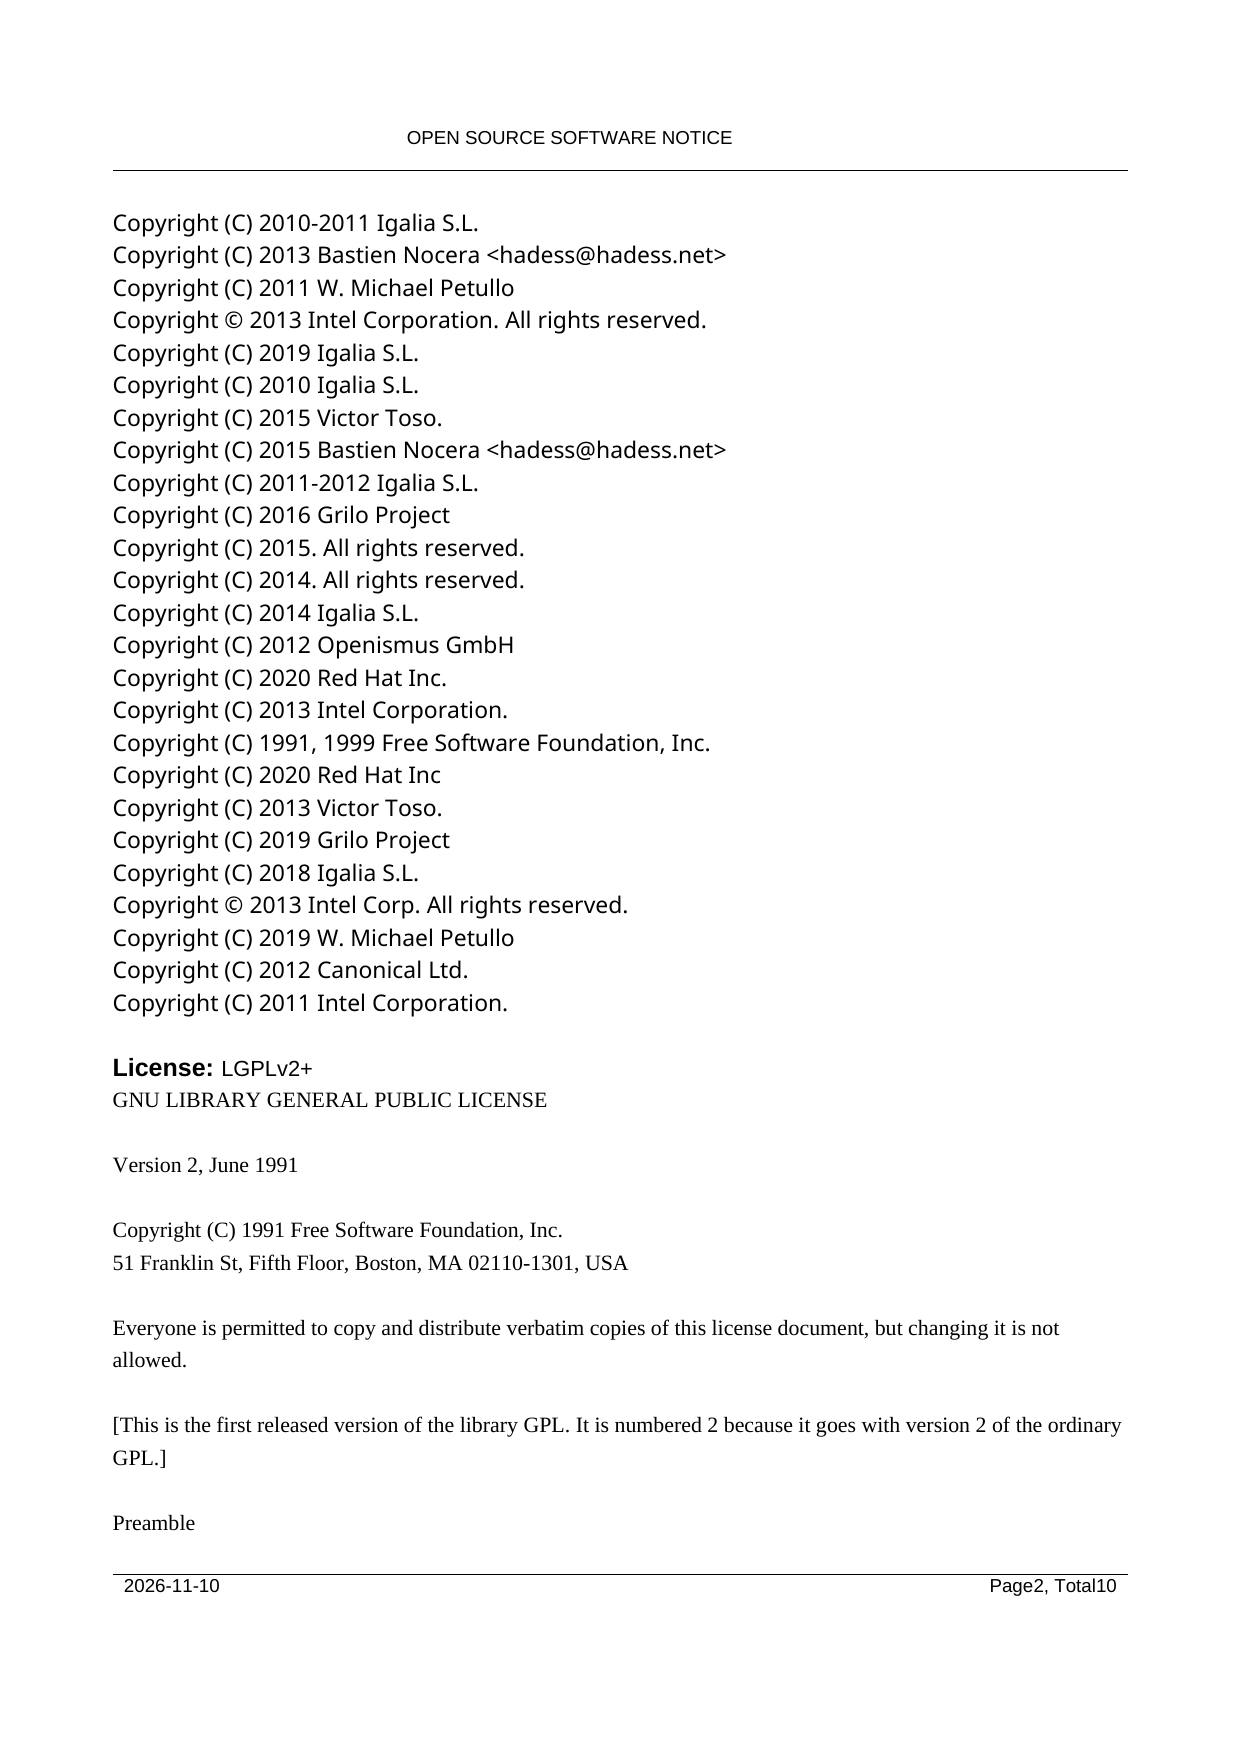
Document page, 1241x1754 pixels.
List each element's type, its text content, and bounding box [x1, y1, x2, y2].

text License: LGPLv2+ [112, 1051, 1128, 1084]
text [112, 206, 1128, 1051]
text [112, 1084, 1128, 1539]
